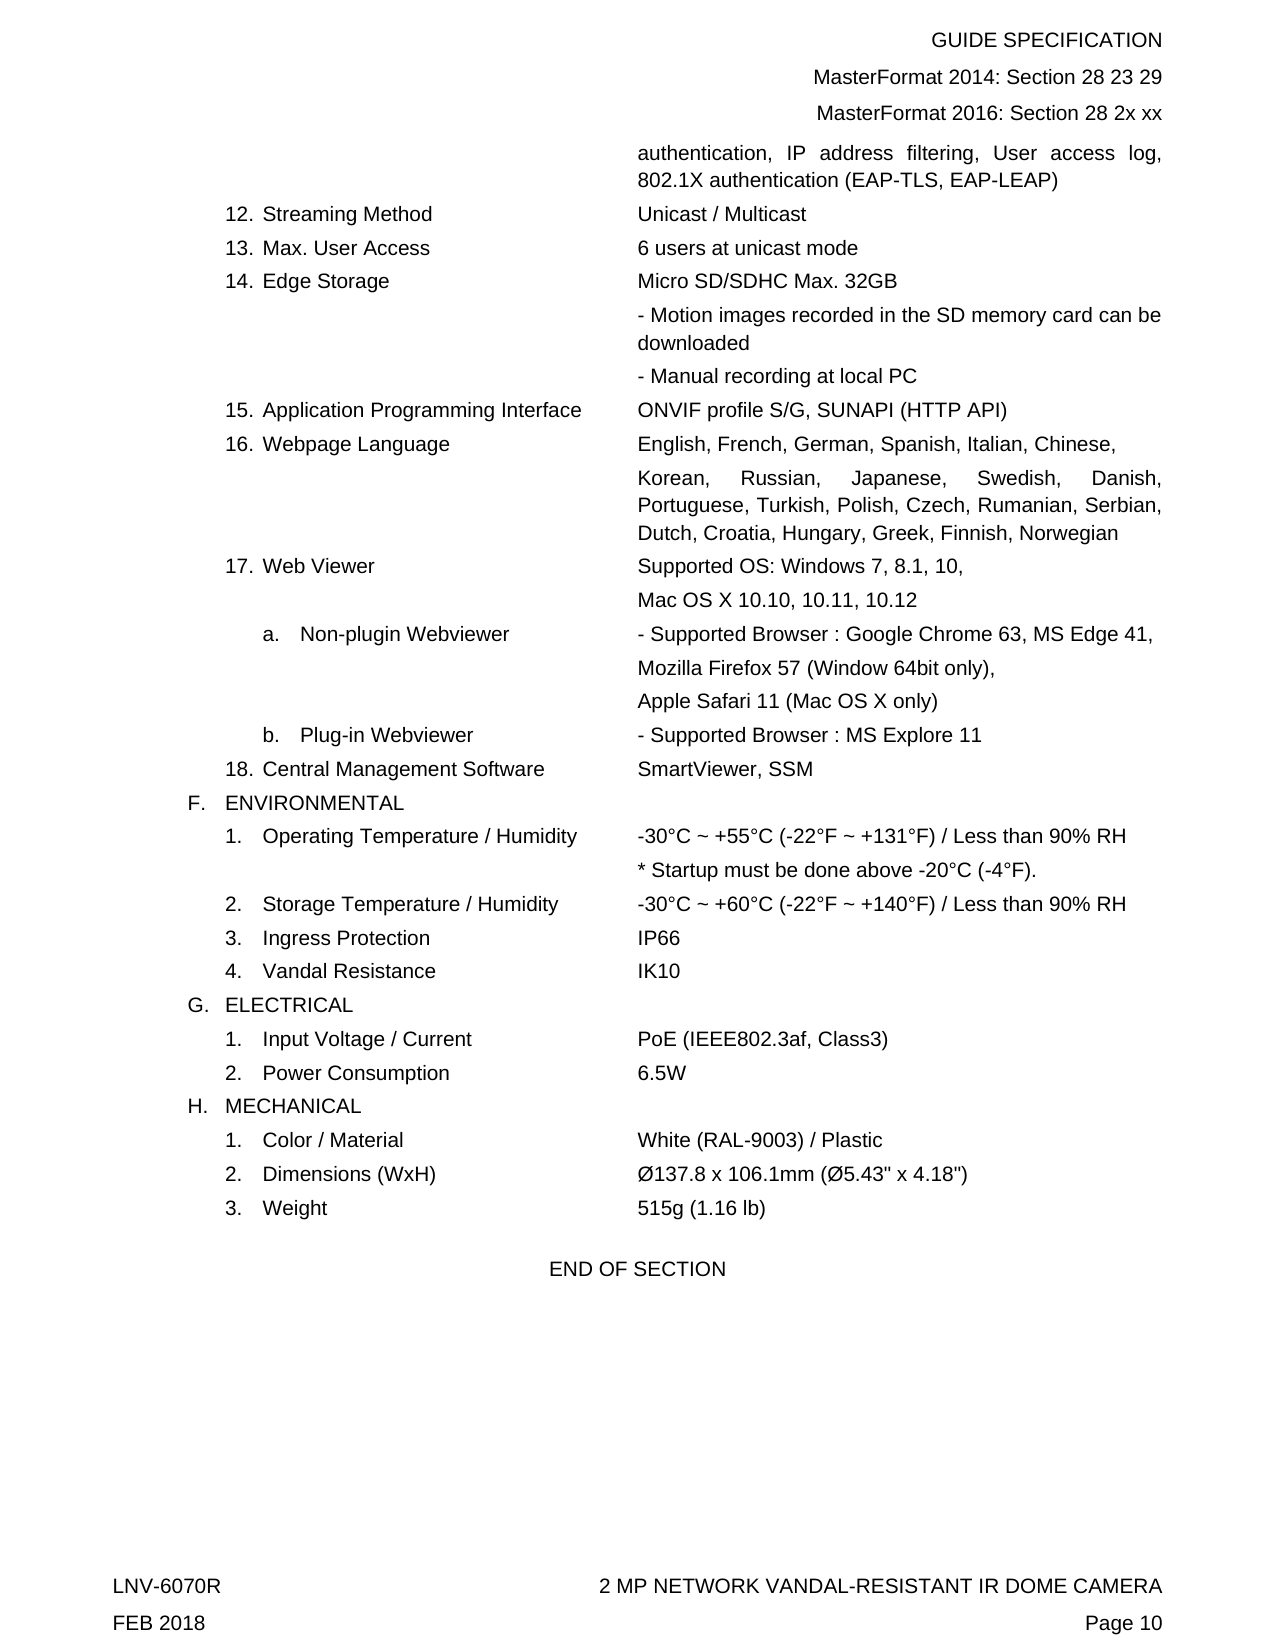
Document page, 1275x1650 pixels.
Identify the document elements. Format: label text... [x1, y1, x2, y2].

list Power Consumption 6.5W [225, 1061, 1162, 1084]
text authentication, IP address filtering, User access log, 802.1X authentication (EAP-TLS, EAP-LEAP) [637, 141, 1162, 192]
list Color / Material White (RAL-9003) / Plastic [225, 1128, 1162, 1152]
text Korean, Russian, Japanese, Swedish, Danish, Portuguese, Turkish, Polish, Czech, Rumanian, Serbian, Dutch, Croatia, Hungary, Greek, Finnish, Norwegian [637, 466, 1162, 544]
list Ingress Protection IP66 [225, 926, 1162, 949]
list Vandal Resistance IK10 [225, 959, 1162, 983]
list Input Voltage / Current PoE (IEEE802.3af, Class3) [225, 1027, 1162, 1051]
list Central Management Software SmartViewer, SSM [225, 757, 1162, 781]
list Streaming Method Unicast / Multicast [225, 202, 1162, 226]
list Webpage Language English, French, German, Spanish, Italian, Chinese, [225, 432, 1162, 456]
text - Motion images recorded in the SD memory card can be downloaded [637, 303, 1162, 354]
list MECHANICAL [187, 1094, 1162, 1118]
text Mozilla Firefox 57 (Window 64bit only), [562, 656, 1162, 679]
list Edge Storage Micro SD/SDHC Max. 32GB [225, 269, 1162, 293]
list ENVIRONMENTAL [187, 791, 1162, 814]
list Operating Temperature / Humidity -30°C ~ +55°C (-22°F ~ +131°F) / Less than 90% RH [225, 824, 1162, 848]
list Non-plugin Webviewer - Supported Browser : Google Chrome 63, MS Edge 41, [262, 622, 1162, 646]
text - Manual recording at local PC [562, 364, 1162, 388]
text Apple Safari 11 (Mac OS X only) [562, 689, 1162, 713]
list Web Viewer Supported OS: Windows 7, 8.1, 10, [225, 554, 1162, 578]
list Dimensions (WxH) Ø137.8 x 106.1mm (Ø5.43" x 4.18") [225, 1162, 1162, 1186]
list Weight 515g (1.16 lb) [225, 1196, 1162, 1219]
list Storage Temperature / Humidity -30°C ~ +60°C (-22°F ~ +140°F) / Less than 90% RH [225, 892, 1162, 916]
text Mac OS X 10.10, 10.11, 10.12 [562, 588, 1162, 612]
list ELECTRICAL [187, 993, 1162, 1017]
list Plug-in Webviewer - Supported Browser : MS Explore 11 [262, 723, 1162, 747]
list Max. User Access 6 users at unicast mode [225, 236, 1162, 259]
text * Startup must be done above -20°C (-4°F). [637, 858, 1162, 882]
text END OF SECTION [112, 1229, 1162, 1281]
list Application Programming Interface ONVIF profile S/G, SUNAPI (HTTP API) [225, 398, 1162, 422]
